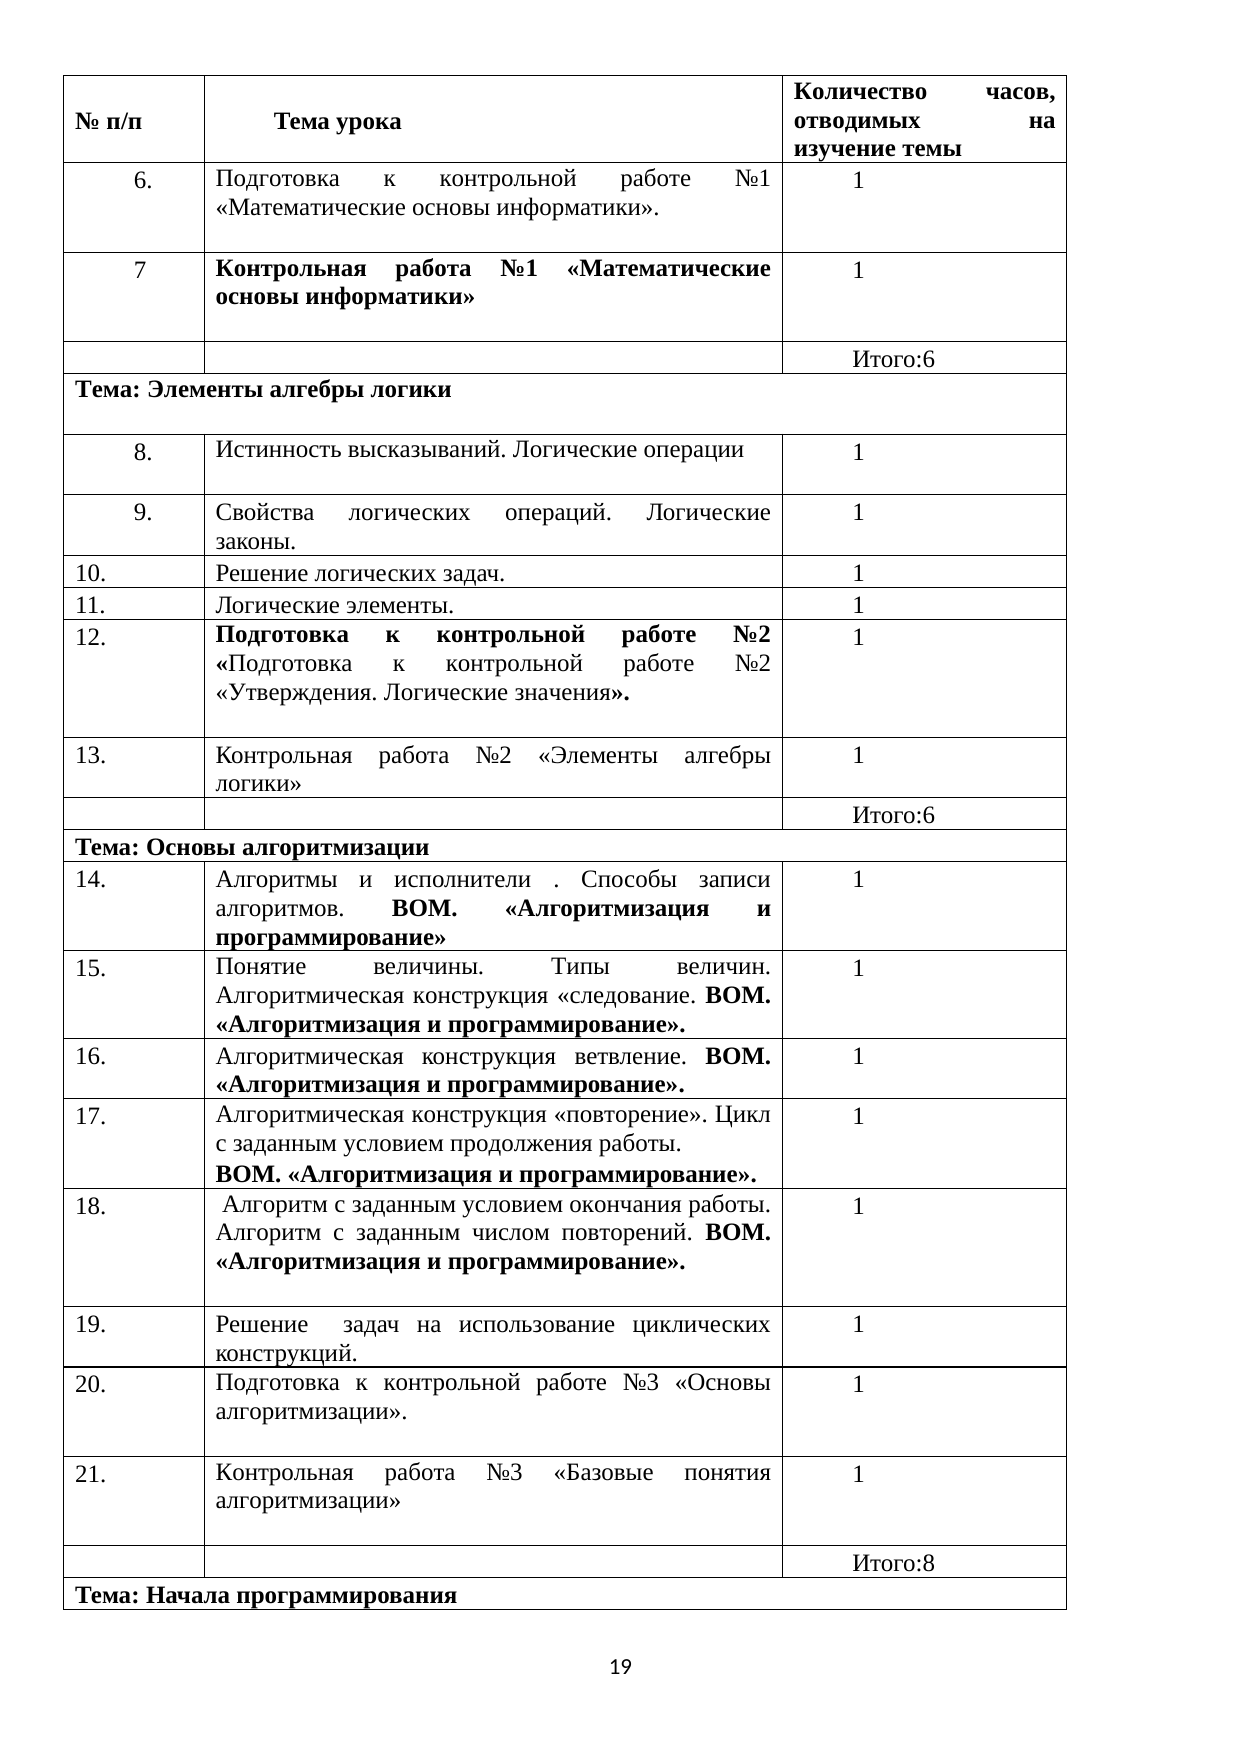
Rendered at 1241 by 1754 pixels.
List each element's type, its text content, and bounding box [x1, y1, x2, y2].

table_cell Итого:6 [783, 798, 1066, 829]
table_cell Алгоритмическая конструкция ветвление. ВОМ. «Алгоритмизация и программирование». [205, 1039, 782, 1098]
table_header Количество часов, отводимых на изучение темы [783, 76, 1066, 162]
table_header № п/п [64, 76, 204, 162]
table_cell 1 [783, 495, 1066, 555]
table_cell 20. [64, 1368, 204, 1456]
table_cell [64, 1546, 204, 1577]
table_cell 1 [783, 556, 1066, 587]
table_cell Решение задач на использование циклических конструкций. [205, 1307, 782, 1366]
table_header Тема урока [205, 76, 782, 162]
table_cell 15. [64, 951, 204, 1038]
table_cell 1 [783, 253, 1066, 341]
table_cell 17. [64, 1099, 204, 1188]
table_cell 1 [783, 1189, 1066, 1306]
table_cell Тема: Начала программирования [64, 1578, 1066, 1609]
table_cell Алгоритмы и исполнители . Способы записи алгоритмов. ВОМ. «Алгоритмизация и программирование» [205, 862, 782, 950]
table_cell 1 [783, 620, 1066, 737]
table_cell Свойства логических операций. Логические законы. [205, 495, 782, 555]
table_cell Истинность высказываний. Логические операции [205, 435, 782, 494]
table_cell 14. [64, 862, 204, 950]
table_cell 1 [783, 1368, 1066, 1456]
table_cell Контрольная работа №3 «Базовые понятия алгоритмизации» [205, 1457, 782, 1545]
table_cell Тема: Основы алгоритмизации [64, 830, 1066, 861]
table_cell Подготовка к контрольной работе №1 «Математические основы информатики». [205, 163, 782, 252]
table_cell 19. [64, 1307, 204, 1366]
table_cell Итого:8 [783, 1546, 1066, 1577]
table_cell 1 [783, 163, 1066, 252]
table_cell Алгоритмическая конструкция «повторение». Цикл с заданным условием продолжения работы. ВОМ. «Алгоритмизация и программирование». [205, 1099, 782, 1188]
table_cell 1 [783, 588, 1066, 618]
table_cell [64, 798, 204, 829]
table_cell 16. [64, 1039, 204, 1098]
table_cell 1 [783, 1039, 1066, 1098]
table_cell 21. [64, 1457, 204, 1545]
table_cell 12. [64, 620, 204, 737]
table_cell 13. [64, 738, 204, 797]
table_cell Контрольная работа №2 «Элементы алгебры логики» [205, 738, 782, 797]
table_cell 9. [64, 495, 204, 555]
table_cell 8. [64, 435, 204, 494]
table_cell 1 [783, 738, 1066, 797]
table_cell Тема: Элементы алгебры логики [64, 374, 1066, 433]
table_cell [64, 342, 204, 373]
table_cell Итого:6 [783, 342, 1066, 373]
table_cell 18. [64, 1189, 204, 1306]
table_cell 10. [64, 556, 204, 587]
table_cell 1 [783, 951, 1066, 1038]
table_cell 1 [783, 1099, 1066, 1188]
table_cell Понятие величины. Типы величин. Алгоритмическая конструкция «следование. ВОМ. «Алгоритмизация и программирование». [205, 951, 782, 1038]
table_cell 6. [64, 163, 204, 252]
table_cell Подготовка к контрольной работе №3 «Основы алгоритмизации». [205, 1368, 782, 1456]
table_cell [205, 798, 782, 829]
table_cell [205, 1546, 782, 1577]
table_cell Алгоритм с заданным условием окончания работы. Алгоритм с заданным числом повторений. ВОМ. «Алгоритмизация и программирование». [205, 1189, 782, 1306]
table_cell 1 [783, 862, 1066, 950]
table_cell Контрольная работа №1 «Математические основы информатики» [205, 253, 782, 341]
table_cell 1 [783, 1457, 1066, 1545]
table_cell 1 [783, 435, 1066, 494]
table_cell Логические элементы. [205, 588, 782, 618]
table_cell 7 [64, 253, 204, 341]
table_cell Подготовка к контрольной работе №2 «Подготовка к контрольной работе №2 «Утверждения. Логические значения». [205, 620, 782, 737]
table_cell Решение логических задач. [205, 556, 782, 587]
table_cell 1 [783, 1307, 1066, 1366]
table_cell 11. [64, 588, 204, 618]
table_cell [205, 342, 782, 373]
